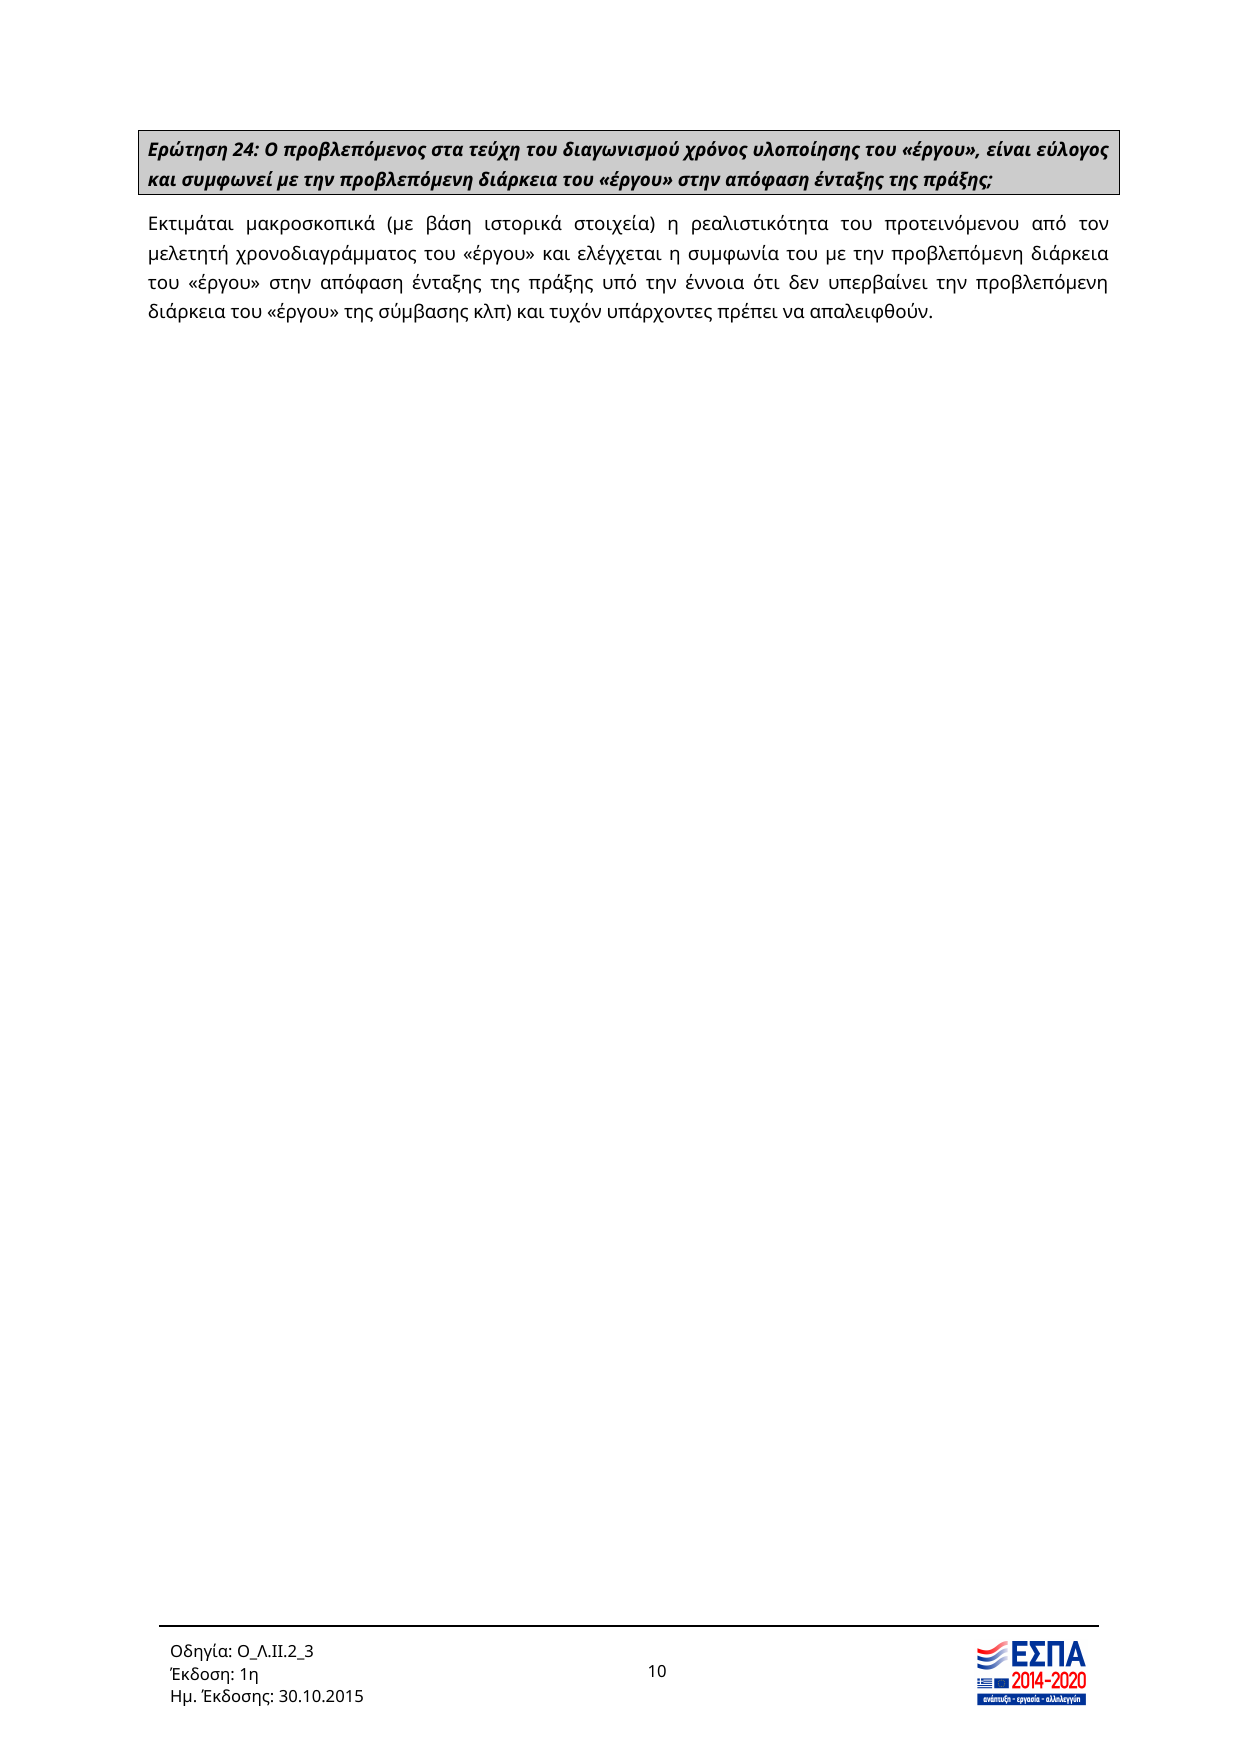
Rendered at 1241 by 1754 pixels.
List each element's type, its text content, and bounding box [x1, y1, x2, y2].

text Ερώτηση 24: Ο προβλεπόμενος στα τεύχη του διαγωνισμού χρόνος υλοποίησης του «έργου», είναι εύλογος και συμφωνεί με την προβλεπόμενη διάρκεια του «έργου» στην απόφαση ένταξης της πράξης; [139, 131, 1119, 194]
text Εκτιμάται μακροσκοπικά (με βάση ιστορικά στοιχεία) η ρεαλιστικότητα του προτεινόμενου από τον μελετητή χρονοδιαγράμματος του «έργου» και ελέγχεται η συμφωνία του με την προβλεπόμενη διάρκεια του «έργου» στην απόφαση ένταξης της πράξης υπό την έννοια ότι δεν υπερβαίνει την προβλεπόμενη διάρκεια του «έργου» της σύμβασης κλπ) και τυχόν υπάρχοντες πρέπει να απαλειφθούν. [148, 207, 1110, 324]
picture [974, 1639, 1089, 1707]
